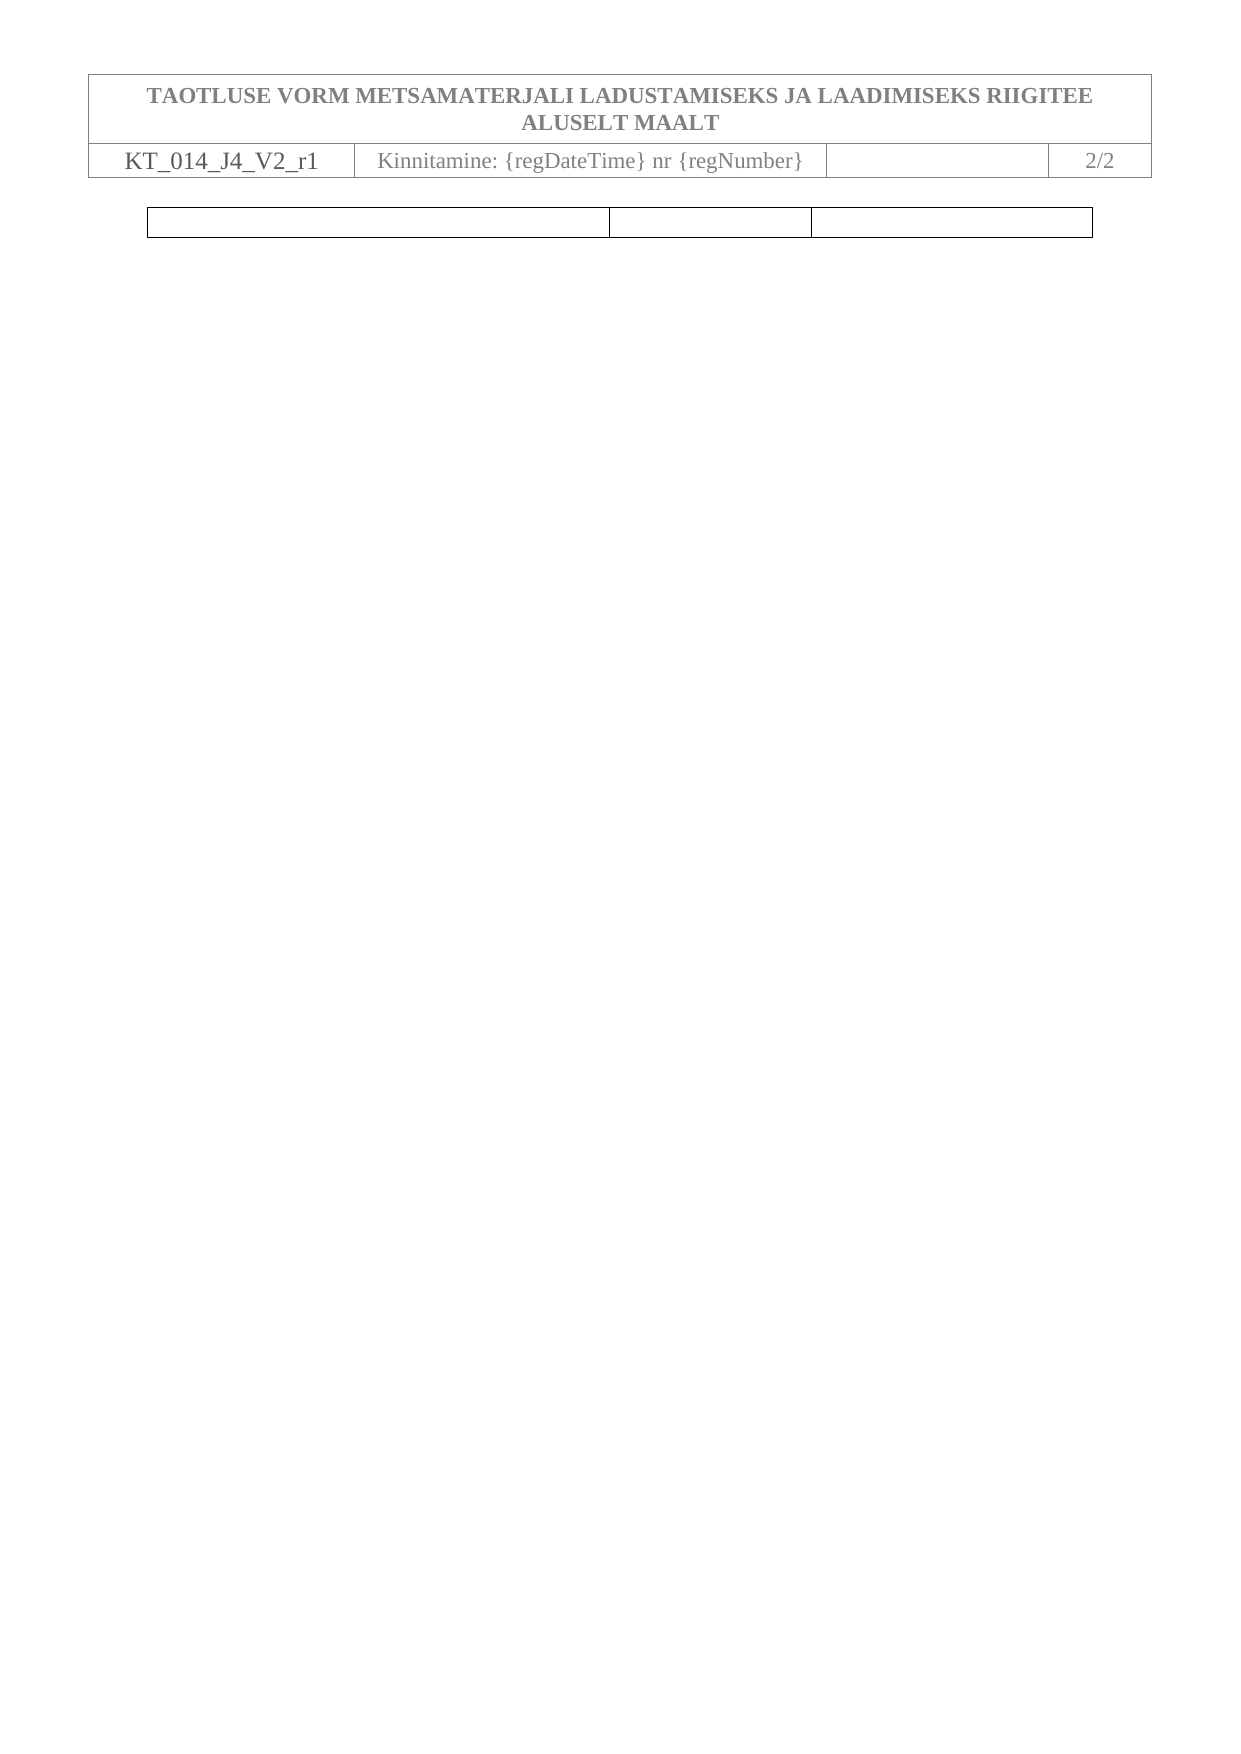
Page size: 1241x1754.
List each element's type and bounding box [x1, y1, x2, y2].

table_cell [610, 208, 811, 237]
table_cell [812, 208, 1092, 237]
